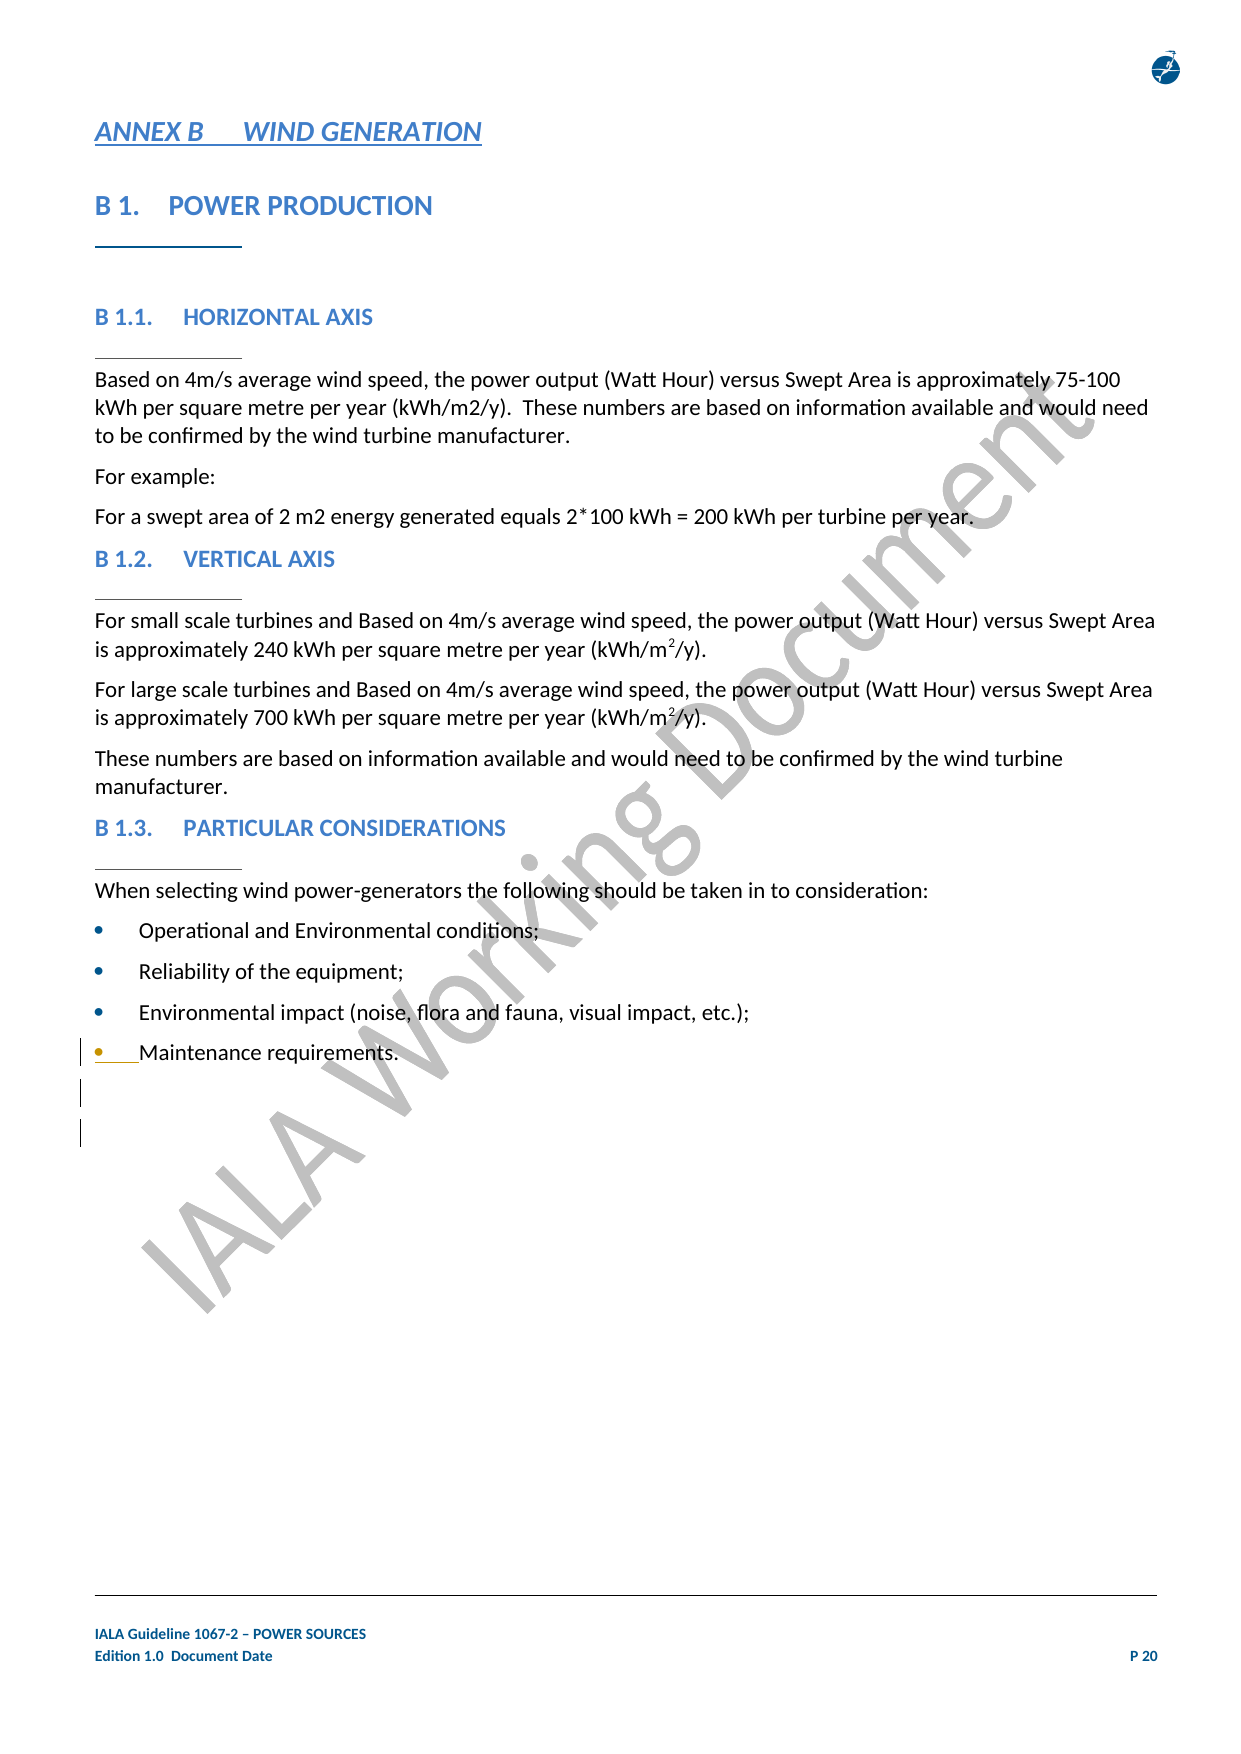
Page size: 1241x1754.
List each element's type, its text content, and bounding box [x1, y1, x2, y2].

text These numbers are based on information available and would need to be confirmed by the wind turbine manufacturer. [94, 744, 1157, 800]
text Vertical axis [94, 543, 1157, 573]
text Environmental impact (noise, flora and fauna, visual impact, etc.); [94, 998, 1157, 1026]
text WIND GENERATION [94, 113, 1157, 149]
text Based on 4m/s average wind speed, the power output (Watt Hour) versus Swept Area is approximately 75-100 kWh per square metre per year (kWh/m2/y). These numbers are based on information available and would need to be confirmed by the wind turbine manufacturer. [94, 365, 1157, 449]
text For a swept area of 2 m2 energy generated equals 2*100 kWh = 200 kWh per turbine per year. [94, 502, 1157, 530]
text Operational and Environmental conditions; [94, 917, 1157, 945]
text Reliability of the equipment; [94, 957, 1157, 985]
text For example: [94, 462, 1157, 490]
text POWER PRODUCTION [94, 187, 1157, 222]
text Particular considerations [94, 812, 1157, 843]
text Horizontal axis [94, 301, 1157, 332]
picture [1120, 0, 1239, 119]
text Maintenance requirements. [94, 1038, 1157, 1066]
text When selecting wind power-generators the following should be taken in to consideration: [94, 876, 1157, 904]
text For large scale turbines and Based on 4m/s average wind speed, the power output (Watt Hour) versus Swept Area is approximately 700 kWh per square metre per year (kWh/m2/y). [94, 675, 1157, 731]
text For small scale turbines and Based on 4m/s average wind speed, the power output (Watt Hour) versus Swept Area is approximately 240 kWh per square metre per year (kWh/m2/y). [94, 607, 1157, 663]
